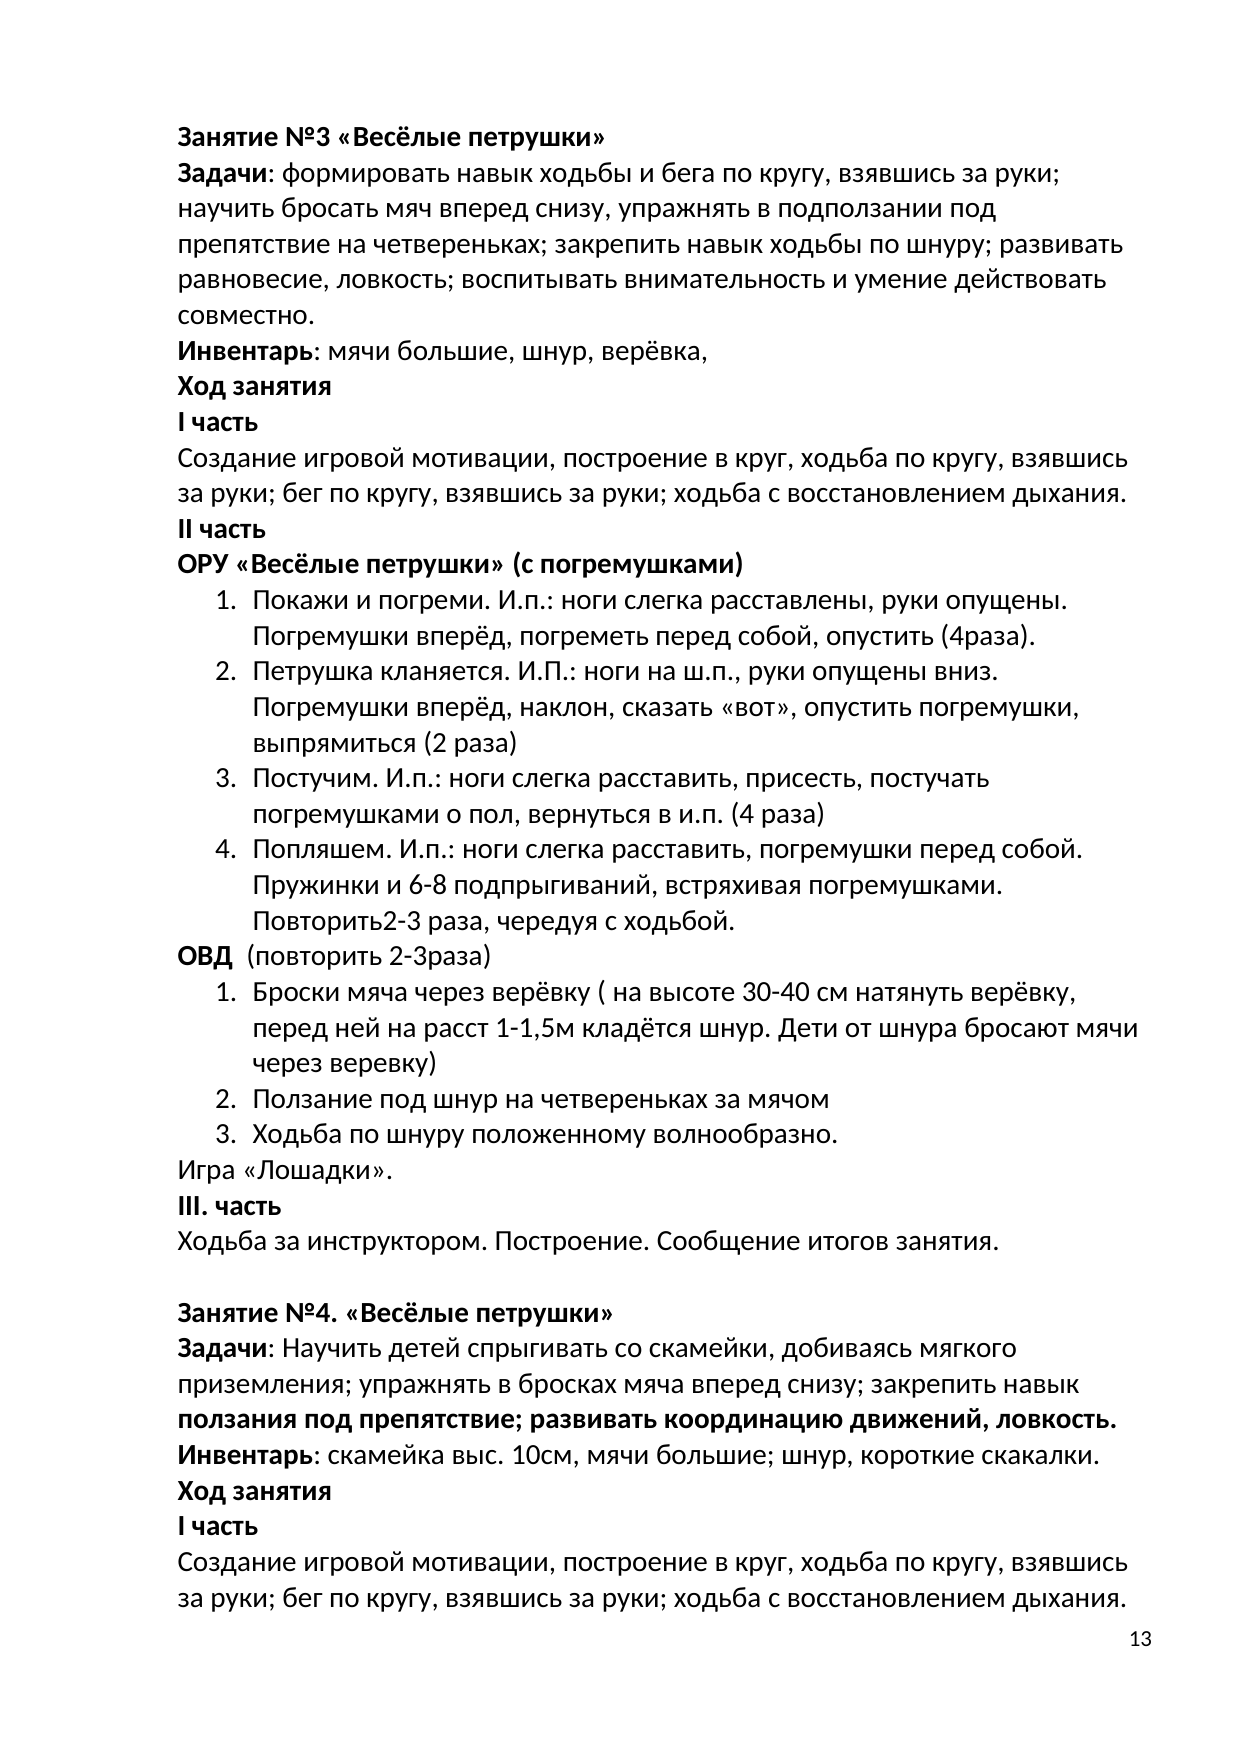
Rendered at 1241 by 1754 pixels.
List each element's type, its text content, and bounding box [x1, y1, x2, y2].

list Покажи и погреми. И.п.: ноги слегка расставлены, руки опущены. Погремушки вперёд, погреметь перед собой, опустить (4раза). [215, 581, 1152, 652]
text I часть [177, 403, 1152, 439]
text Занятие №3 «Весёлые петрушки» [177, 118, 1152, 154]
text Создание игровой мотивации, построение в круг, ходьба по кругу, взявшись за руки; бег по кругу, взявшись за руки; ходьба с восстановлением дыхания. [177, 439, 1152, 510]
text Ход занятия [177, 1472, 1152, 1507]
text II часть [177, 510, 1152, 546]
list Броски мяча через верёвку ( на высоте 30-40 см натянуть верёвку, перед ней на расст 1-1,5м кладётся шнур. Дети от шнура бросают мячи через веревку) [215, 973, 1152, 1080]
list Ходьба по шнуру положенному волнообразно. [215, 1116, 1152, 1151]
text Занятие №4. «Весёлые петрушки» [177, 1294, 1152, 1329]
text Задачи: Научить детей спрыгивать со скамейки, добиваясь мягкого приземления; упражнять в бросках мяча вперед снизу; закрепить навык ползания под препятствие; развивать координацию движений, ловкость. [177, 1329, 1152, 1436]
list Ползание под шнур на четвереньках за мячом [215, 1080, 1152, 1116]
text Инвентарь: мячи большие, шнур, верёвка, [177, 332, 1152, 367]
text Инвентарь: скамейка выс. 10см, мячи большие; шнур, короткие скакалки. [177, 1436, 1152, 1472]
text ОРУ «Весёлые петрушки» (с погремушками) [177, 546, 1152, 581]
list Петрушка кланяется. И.П.: ноги на ш.п., руки опущены вниз. Погремушки вперёд, наклон, сказать «вот», опустить погремушки, выпрямиться (2 раза) [215, 652, 1152, 759]
list Постучим. И.п.: ноги слегка расставить, присесть, постучать погремушками о пол, вернуться в и.п. (4 раза) [215, 759, 1152, 831]
text Ход занятия [177, 367, 1152, 403]
text ОВД (повторить 2-3раза) [177, 937, 1152, 973]
text Ходьба за инструктором. Построение. Сообщение итогов занятия. [177, 1222, 1152, 1258]
text I часть [177, 1507, 1152, 1543]
text Задачи: формировать навык ходьбы и бега по кругу, взявшись за руки; научить бросать мяч вперед снизу, упражнять в подползании под препятствие на четвереньках; закрепить навык ходьбы по шнуру; развивать равновесие, ловкость; воспитывать внимательность и умение действовать совместно. [177, 154, 1152, 332]
text Игра «Лошадки». [177, 1151, 1152, 1187]
text III. часть [177, 1187, 1152, 1222]
list Попляшем. И.п.: ноги слегка расставить, погремушки перед собой. Пружинки и 6-8 подпрыгиваний, встряхивая погремушками. Повторить2-3 раза, чередуя с ходьбой. [215, 831, 1152, 937]
text Создание игровой мотивации, построение в круг, ходьба по кругу, взявшись за руки; бег по кругу, взявшись за руки; ходьба с восстановлением дыхания. [177, 1543, 1152, 1614]
